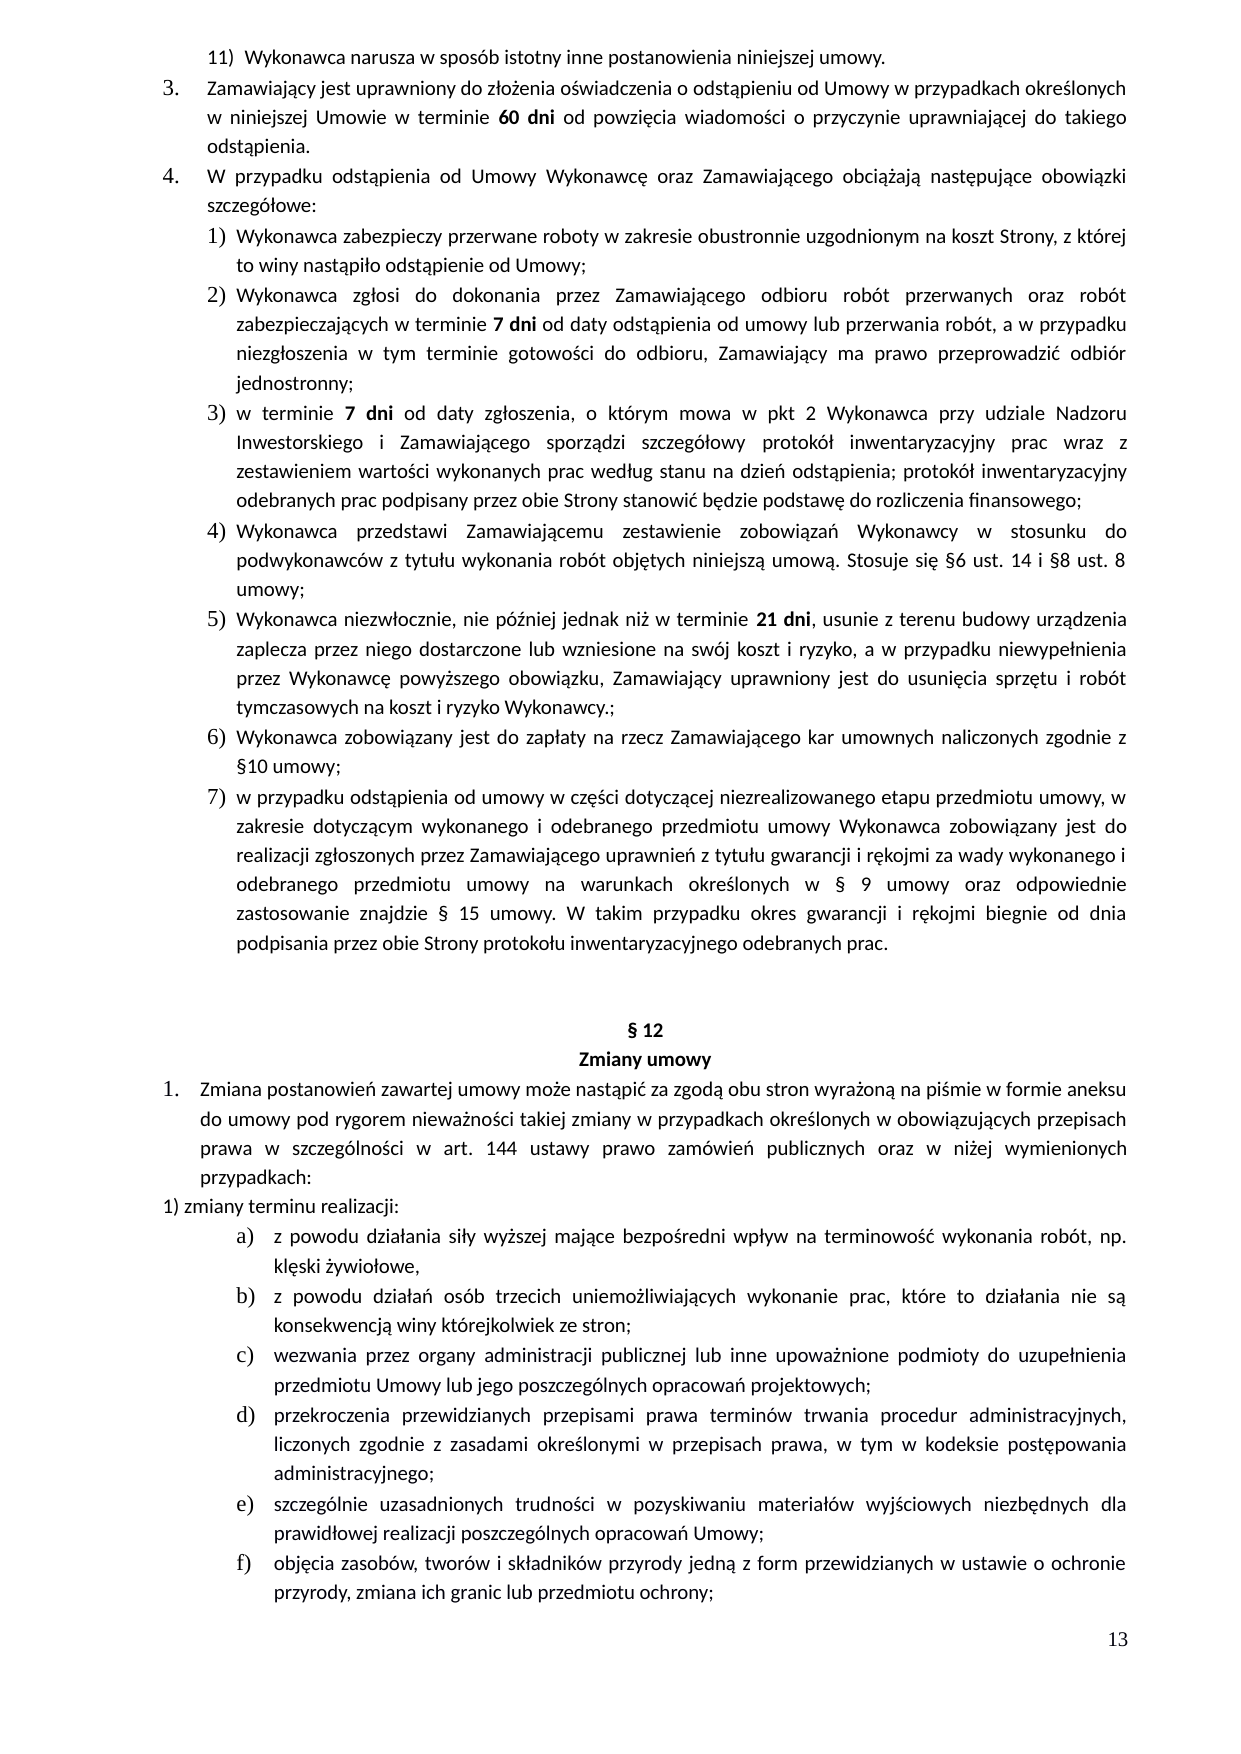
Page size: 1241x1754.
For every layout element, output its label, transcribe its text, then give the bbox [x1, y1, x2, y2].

list wezwania przez organy administracji publicznej lub inne upoważnione podmioty do uzupełnienia przedmiotu Umowy lub jego poszczególnych opracowań projektowych; [236, 1341, 1128, 1397]
text Zmiany umowy [162, 1046, 1128, 1072]
list w przypadku odstąpienia od umowy w części dotyczącej niezrealizowanego etapu przedmiotu umowy, w zakresie dotyczącym wykonanego i odebranego przedmiotu umowy Wykonawca zobowiązany jest do realizacji zgłoszonych przez Zamawiającego uprawnień z tytułu gwarancji i rękojmi za wady wykonanego i odebranego przedmiotu umowy na warunkach określonych w § 9 umowy oraz odpowiednie zastosowanie znajdzie § 15 umowy. W takim przypadku okres gwarancji i rękojmi biegnie od dnia podpisania przez obie Strony protokołu inwentaryzacyjnego odebranych prac. [207, 783, 1128, 955]
list W przypadku odstąpienia od Umowy Wykonawcę oraz Zamawiającego obciążają następujące obowiązki szczegółowe: [162, 162, 1128, 218]
list 1) zmiany terminu realizacji: [148, 1193, 1128, 1219]
list Wykonawca zabezpieczy przerwane roboty w zakresie obustronnie uzgodnionym na koszt Strony, z której to winy nastąpiło odstąpienie od Umowy; [207, 222, 1128, 277]
list z powodu działań osób trzecich uniemożliwiających wykonanie prac, które to działania nie są konsekwencją winy którejkolwiek ze stron; [236, 1282, 1128, 1338]
list Wykonawca przedstawi Zamawiającemu zestawienie zobowiązań Wykonawcy w stosunku do podwykonawców z tytułu wykonania robót objętych niniejszą umową. Stosuje się §6 ust. 14 i §8 ust. 8 umowy; [207, 517, 1128, 602]
list Zmiana postanowień zawartej umowy może nastąpić za zgodą obu stron wyrażoną na piśmie w formie aneksu do umowy pod rygorem nieważności takiej zmiany w przypadkach określonych w obowiązujących przepisach prawa w szczególności w art. 144 ustawy prawo zamówień publicznych oraz w niżej wymienionych przypadkach: [162, 1076, 1128, 1189]
list przekroczenia przewidzianych przepisami prawa terminów trwania procedur administracyjnych, liczonych zgodnie z zasadami określonymi w przepisach prawa, w tym w kodeksie postępowania administracyjnego; [236, 1401, 1128, 1486]
text § 12 [162, 1017, 1128, 1043]
list szczególnie uzasadnionych trudności w pozyskiwaniu materiałów wyjściowych niezbędnych dla prawidłowej realizacji poszczególnych opracowań Umowy; [236, 1489, 1128, 1545]
list objęcia zasobów, tworów i składników przyrody jedną z form przewidzianych w ustawie o ochronie przyrody, zmiana ich granic lub przedmiotu ochrony; [236, 1549, 1128, 1605]
list Wykonawca niezwłocznie, nie później jednak niż w terminie 21 dni, usunie z terenu budowy urządzenia zaplecza przez niego dostarczone lub wzniesione na swój koszt i ryzyko, a w przypadku niewypełnienia przez Wykonawcę powyższego obowiązku, Zamawiający uprawniony jest do usunięcia sprzętu i robót tymczasowych na koszt i ryzyko Wykonawcy.; [207, 605, 1128, 719]
list Zamawiający jest uprawniony do złożenia oświadczenia o odstąpieniu od Umowy w przypadkach określonych w niniejszej Umowie w terminie 60 dni od powzięcia wiadomości o przyczynie uprawniającej do takiego odstąpienia. [162, 73, 1128, 158]
list Wykonawca zgłosi do dokonania przez Zamawiającego odbioru robót przerwanych oraz robót zabezpieczających w terminie 7 dni od daty odstąpienia od umowy lub przerwania robót, a w przypadku niezgłoszenia w tym terminie gotowości do odbioru, Zamawiający ma prawo przeprowadzić odbiór jednostronny; [207, 281, 1128, 395]
list w terminie 7 dni od daty zgłoszenia, o którym mowa w pkt 2 Wykonawca przy udziale Nadzoru Inwestorskiego i Zamawiającego sporządzi szczegółowy protokół inwentaryzacyjny prac wraz z zestawieniem wartości wykonanych prac według stanu na dzień odstąpienia; protokół inwentaryzacyjny odebranych prac podpisany przez obie Strony stanowić będzie podstawę do rozliczenia finansowego; [207, 399, 1128, 513]
list z powodu działania siły wyższej mające bezpośredni wpływ na terminowość wykonania robót, np. klęski żywiołowe, [236, 1222, 1128, 1278]
list Wykonawca zobowiązany jest do zapłaty na rzecz Zamawiającego kar umownych naliczonych zgodnie z §10 umowy; [207, 723, 1128, 779]
list Wykonawca narusza w sposób istotny inne postanowienia niniejszej umowy. [207, 44, 1128, 70]
